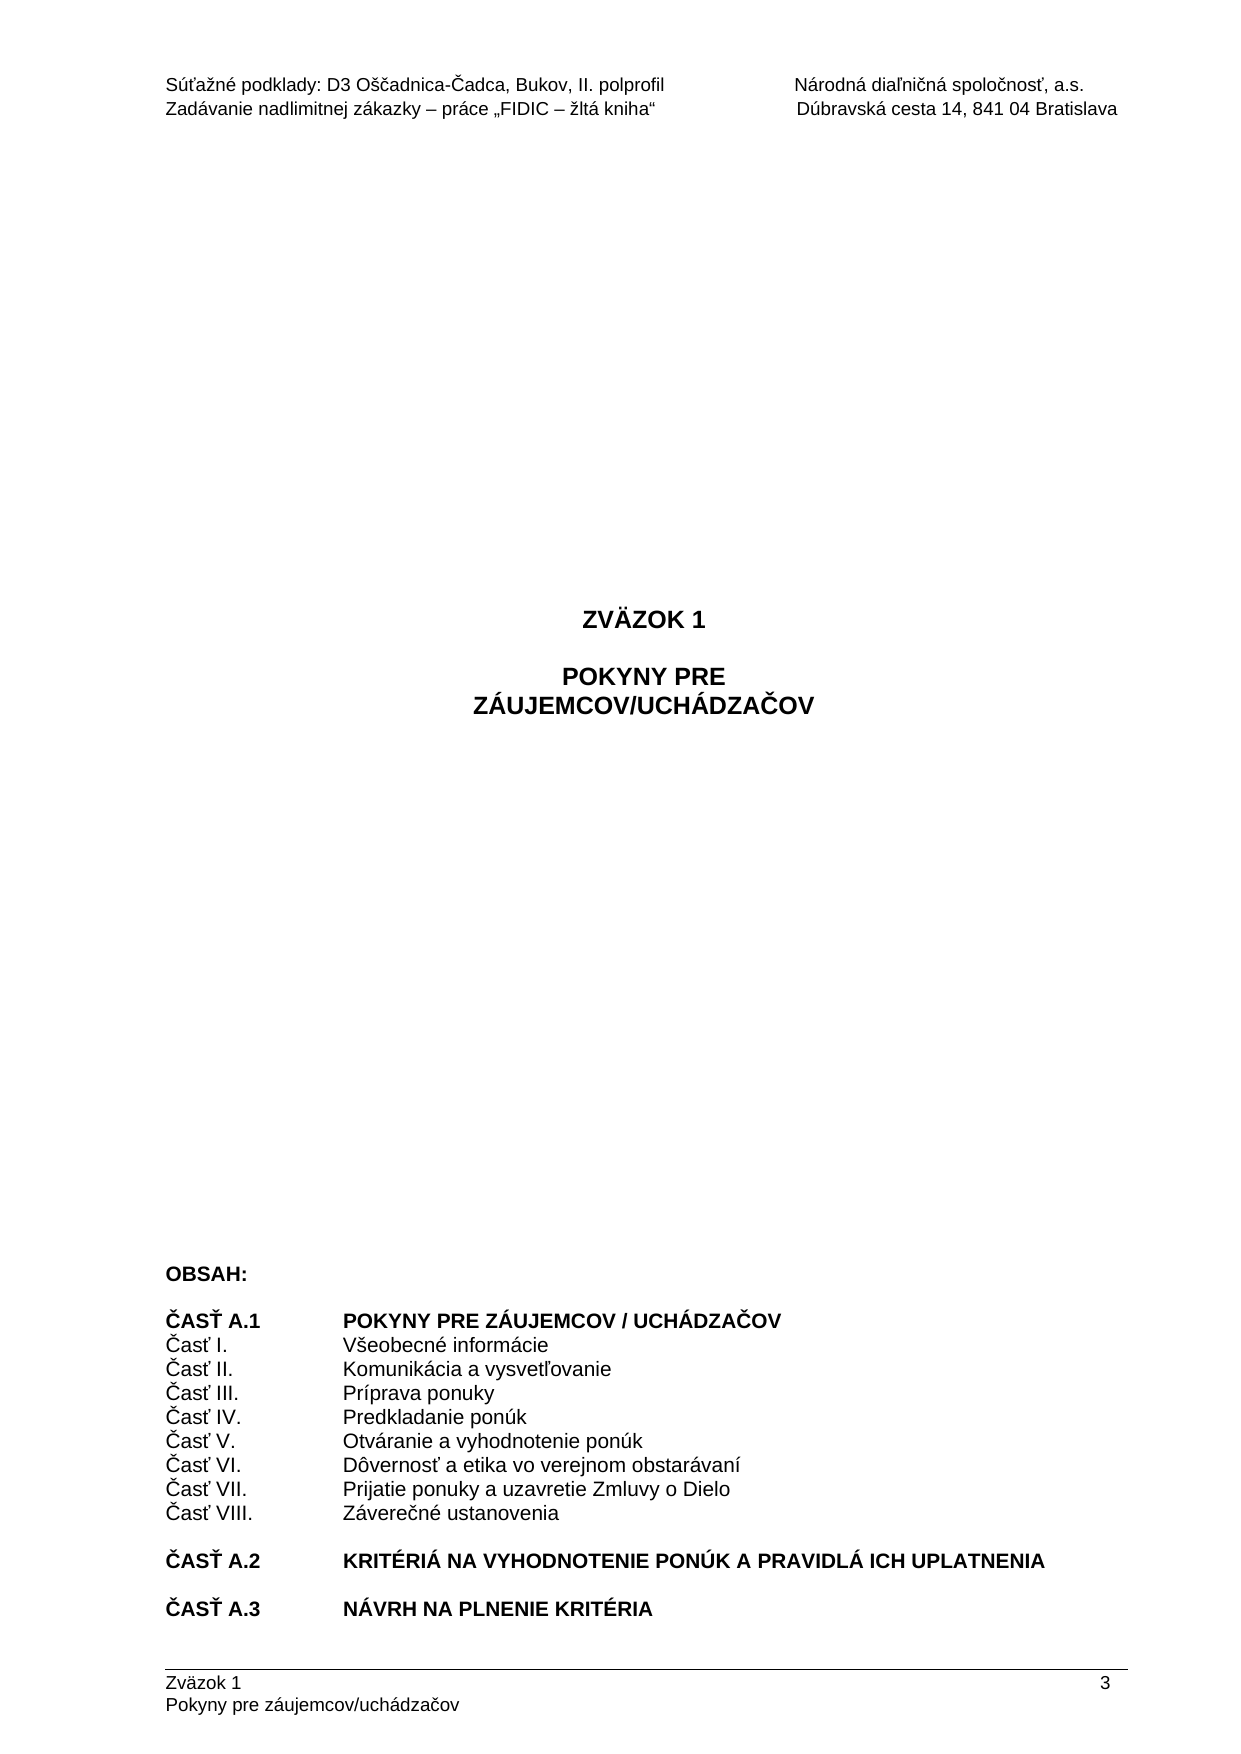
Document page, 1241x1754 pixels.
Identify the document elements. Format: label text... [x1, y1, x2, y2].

text Časť III. Príprava ponuky [165, 1381, 1122, 1405]
text Záujemcov/uchádzačov [165, 691, 1122, 720]
text Časť II. Komunikácia a vysvetľovanie [165, 1357, 1122, 1381]
text Zväzok 1 [165, 605, 1122, 634]
text Časť VIII. Záverečné ustanovenia [165, 1501, 1122, 1525]
text Časť VI. Dôvernosť a etika vo verejnom obstarávaní [165, 1453, 1122, 1477]
text Časť I. Všeobecné informácie [165, 1333, 1122, 1357]
text ČASŤ A.1 POKYNY PRE ZÁUJEMCOV / UCHÁDZAČOV [165, 1309, 1122, 1333]
text Časť IV. Predkladanie ponúk [165, 1405, 1122, 1429]
subtitle OBSAH: [165, 1261, 1122, 1285]
text ČASŤ A.3 NÁVRH NA PLNENIE KRITÉRIA [165, 1597, 1122, 1621]
text ČASŤ A.2 KRITÉRIÁ NA VYHODNOTENIE PONÚK A PRAVIDLÁ ICH UPLATNENIA [165, 1549, 1140, 1573]
text Časť V. Otváranie a vyhodnotenie ponúk [165, 1429, 1122, 1453]
text Časť VII. Prijatie ponuky a uzavretie Zmluvy o Dielo [165, 1477, 1122, 1501]
text Pokyny pre [165, 662, 1122, 691]
